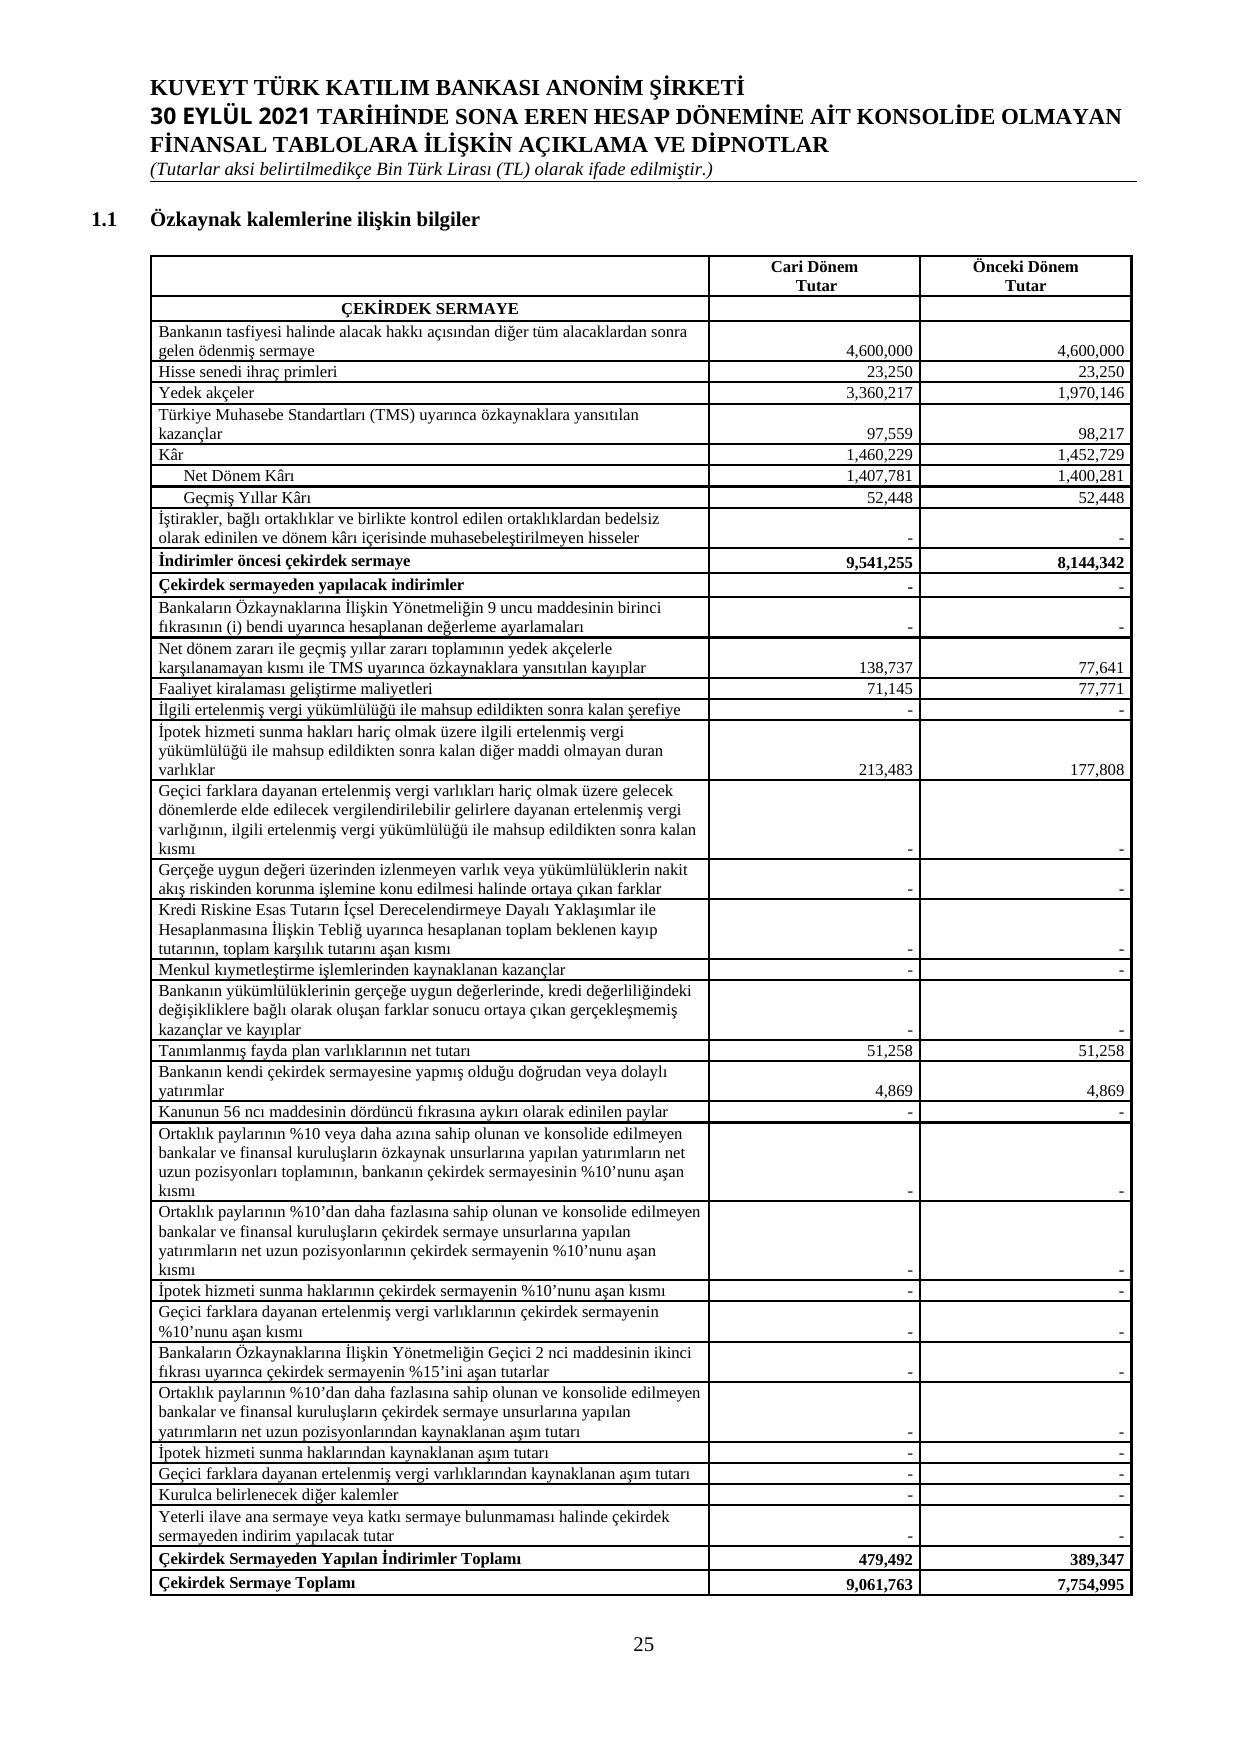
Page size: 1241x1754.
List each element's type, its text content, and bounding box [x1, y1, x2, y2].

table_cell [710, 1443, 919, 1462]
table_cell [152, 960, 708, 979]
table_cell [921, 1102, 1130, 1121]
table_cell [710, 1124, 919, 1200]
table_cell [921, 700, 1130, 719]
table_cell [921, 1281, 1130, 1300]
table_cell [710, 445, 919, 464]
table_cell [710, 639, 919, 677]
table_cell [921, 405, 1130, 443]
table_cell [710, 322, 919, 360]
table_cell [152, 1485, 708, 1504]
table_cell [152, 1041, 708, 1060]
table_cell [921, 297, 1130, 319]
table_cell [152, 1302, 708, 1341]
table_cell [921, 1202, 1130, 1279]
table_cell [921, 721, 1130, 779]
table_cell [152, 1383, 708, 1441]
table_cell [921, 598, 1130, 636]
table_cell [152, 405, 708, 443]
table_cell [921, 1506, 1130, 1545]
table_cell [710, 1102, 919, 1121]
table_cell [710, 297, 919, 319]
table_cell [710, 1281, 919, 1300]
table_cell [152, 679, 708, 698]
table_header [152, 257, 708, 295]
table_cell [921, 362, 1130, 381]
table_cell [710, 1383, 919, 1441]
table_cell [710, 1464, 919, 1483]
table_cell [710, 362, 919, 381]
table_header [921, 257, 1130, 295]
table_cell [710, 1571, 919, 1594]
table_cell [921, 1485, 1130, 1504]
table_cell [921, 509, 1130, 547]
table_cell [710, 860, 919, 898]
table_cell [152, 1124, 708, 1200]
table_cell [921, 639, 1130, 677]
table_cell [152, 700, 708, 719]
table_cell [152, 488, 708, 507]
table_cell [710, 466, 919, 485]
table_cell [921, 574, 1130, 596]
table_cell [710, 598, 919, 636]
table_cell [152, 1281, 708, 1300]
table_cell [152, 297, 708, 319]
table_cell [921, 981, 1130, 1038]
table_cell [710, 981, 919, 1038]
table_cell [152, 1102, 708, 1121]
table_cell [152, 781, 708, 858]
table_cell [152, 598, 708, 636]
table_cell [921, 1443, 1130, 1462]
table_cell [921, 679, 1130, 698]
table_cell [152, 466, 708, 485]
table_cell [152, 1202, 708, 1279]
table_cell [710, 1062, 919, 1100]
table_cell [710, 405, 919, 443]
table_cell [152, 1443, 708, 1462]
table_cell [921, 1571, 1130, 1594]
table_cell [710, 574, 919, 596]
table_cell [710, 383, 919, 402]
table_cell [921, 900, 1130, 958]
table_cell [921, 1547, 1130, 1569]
list Özkaynak kalemlerine ilişkin bilgiler [91, 207, 1137, 231]
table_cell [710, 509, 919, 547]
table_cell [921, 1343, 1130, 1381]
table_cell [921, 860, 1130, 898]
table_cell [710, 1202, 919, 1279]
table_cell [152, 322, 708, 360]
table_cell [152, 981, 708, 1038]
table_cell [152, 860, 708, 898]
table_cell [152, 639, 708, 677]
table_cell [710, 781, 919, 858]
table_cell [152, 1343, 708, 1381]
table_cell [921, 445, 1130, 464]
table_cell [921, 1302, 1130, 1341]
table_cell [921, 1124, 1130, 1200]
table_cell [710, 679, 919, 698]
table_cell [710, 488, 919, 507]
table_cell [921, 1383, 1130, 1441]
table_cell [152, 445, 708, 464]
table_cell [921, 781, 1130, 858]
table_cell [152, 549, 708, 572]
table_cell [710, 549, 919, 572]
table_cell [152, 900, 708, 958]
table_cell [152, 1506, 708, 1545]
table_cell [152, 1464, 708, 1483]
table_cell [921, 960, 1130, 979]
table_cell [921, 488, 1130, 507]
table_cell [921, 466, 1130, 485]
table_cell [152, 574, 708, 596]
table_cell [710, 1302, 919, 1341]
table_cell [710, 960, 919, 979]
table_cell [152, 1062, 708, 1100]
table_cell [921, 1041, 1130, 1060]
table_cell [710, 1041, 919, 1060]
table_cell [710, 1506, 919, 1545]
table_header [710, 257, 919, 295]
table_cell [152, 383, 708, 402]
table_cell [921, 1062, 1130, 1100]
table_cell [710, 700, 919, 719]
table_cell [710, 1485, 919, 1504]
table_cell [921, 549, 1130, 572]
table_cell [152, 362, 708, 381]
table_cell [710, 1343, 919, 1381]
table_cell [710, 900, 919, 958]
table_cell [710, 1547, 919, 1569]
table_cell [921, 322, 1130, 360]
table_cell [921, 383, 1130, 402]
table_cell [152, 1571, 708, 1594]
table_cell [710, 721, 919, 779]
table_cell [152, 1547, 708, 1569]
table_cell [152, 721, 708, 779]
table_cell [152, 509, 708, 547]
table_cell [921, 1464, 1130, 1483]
